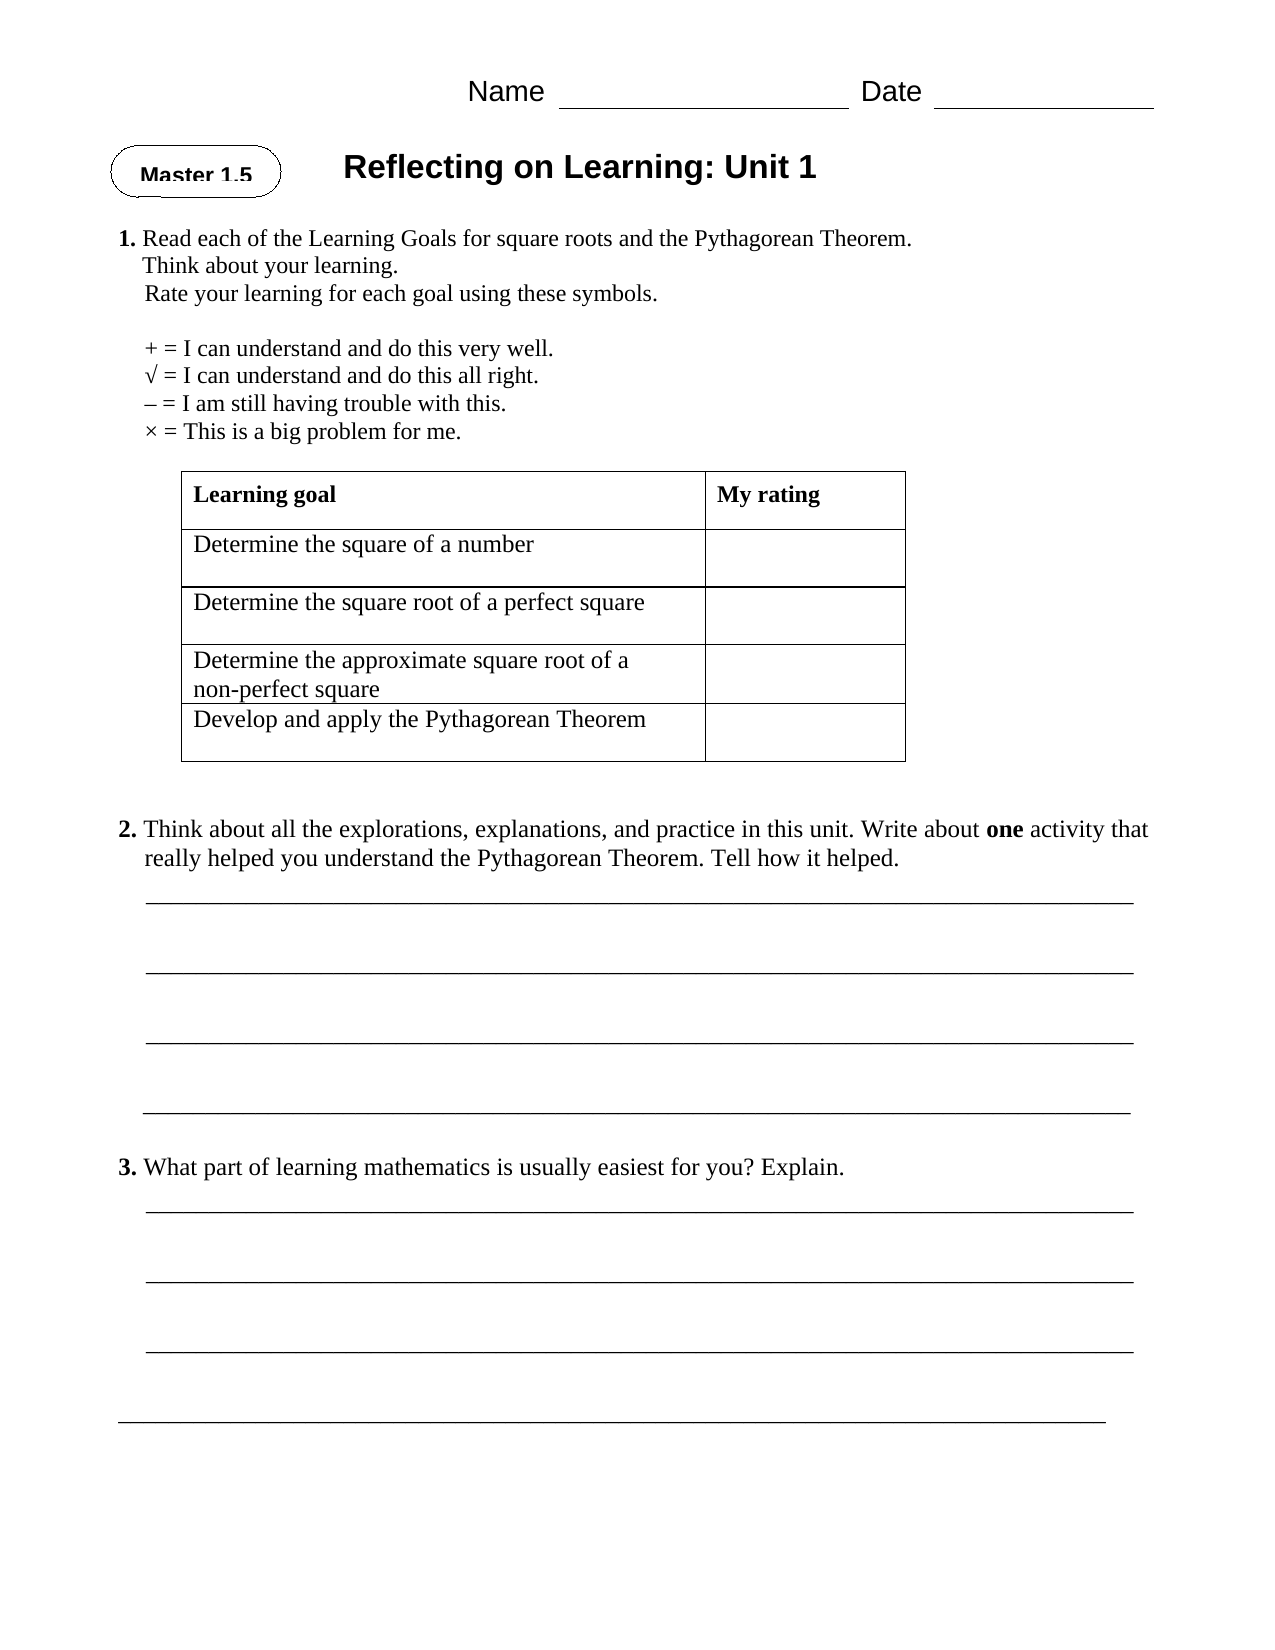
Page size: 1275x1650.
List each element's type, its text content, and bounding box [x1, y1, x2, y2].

table_cell [706, 645, 905, 703]
text 1. Read each of the Learning Goals for square roots and the Pythagorean Theorem. Think about your learning. [118, 223, 1157, 279]
table_header Learning goal [182, 472, 705, 528]
text √ = I can understand and do this all right. [118, 362, 1157, 389]
text _______________________________________________________________________________ [118, 878, 1157, 907]
text – = I am still having trouble with this. [118, 389, 1157, 417]
table_cell [706, 588, 905, 644]
table_cell [706, 530, 905, 586]
text 3. What part of learning mathematics is usually easiest for you? Explain. [118, 1152, 1157, 1181]
text _______________________________________________________________________________ [118, 1257, 1157, 1286]
text × = This is a big problem for me. [118, 417, 1157, 444]
text _______________________________________________________________________________ [118, 1397, 1157, 1426]
table_cell [706, 704, 905, 761]
text _______________________________________________________________________________ [118, 1187, 1157, 1216]
table_header My rating [706, 472, 905, 528]
title Reflecting on Learning: Unit 1 [343, 148, 1157, 186]
text _______________________________________________________________________________ [118, 948, 1157, 977]
text Rate your learning for each goal using these symbols. [118, 279, 1157, 306]
table_cell Determine the square root of a perfect square [182, 588, 705, 644]
text _______________________________________________________________________________ [118, 1018, 1157, 1047]
text _______________________________________________________________________________ [118, 1088, 1157, 1117]
table_cell Determine the approximate square root of a non-perfect square [182, 645, 705, 703]
table_cell Develop and apply the Pythagorean Theorem [182, 704, 705, 761]
text _______________________________________________________________________________ [118, 1327, 1157, 1356]
table_cell Determine the square of a number [182, 530, 705, 586]
text 2. Think about all the explorations, explanations, and practice in this unit. Write about one activity that really helped you understand the Pythagorean Theorem. Tell how it helped. [118, 814, 1157, 872]
text + = I can understand and do this very well. [118, 334, 1157, 362]
